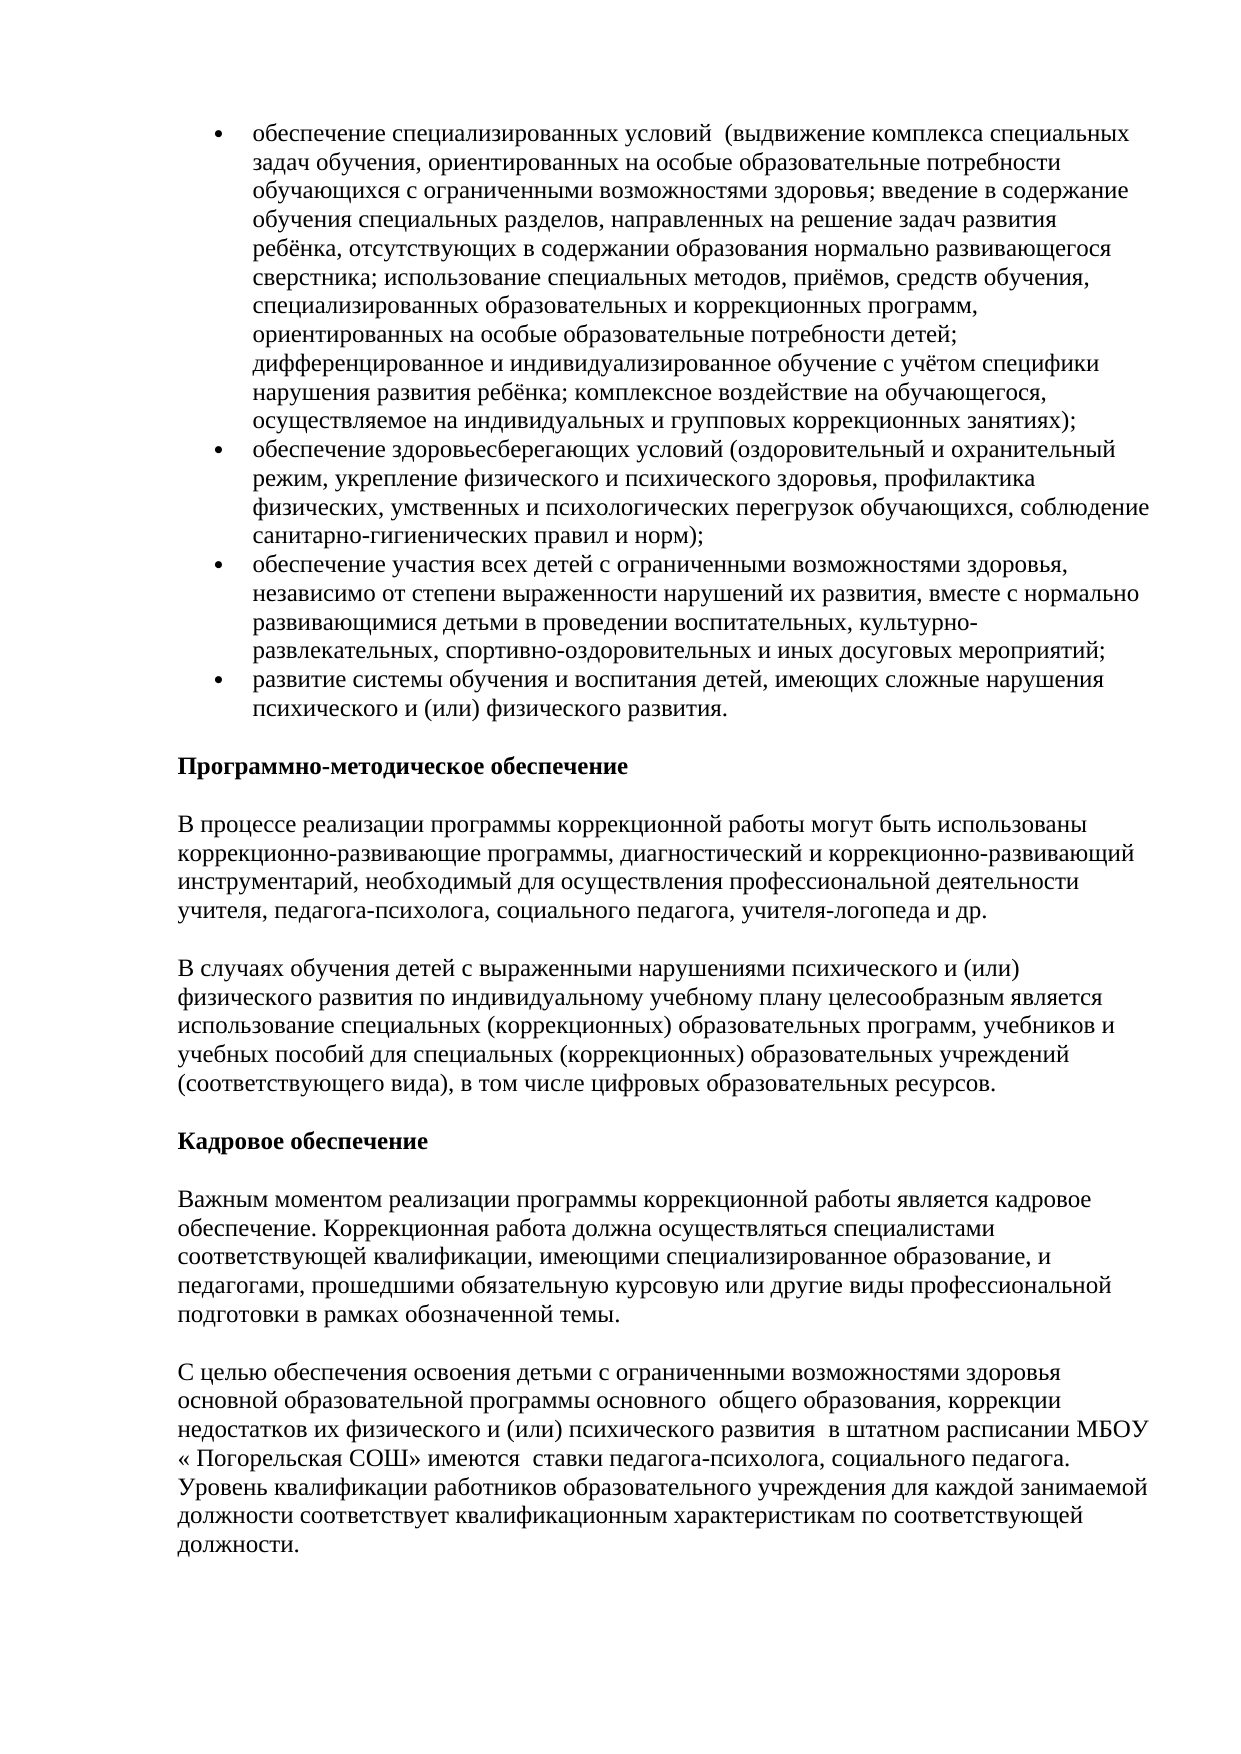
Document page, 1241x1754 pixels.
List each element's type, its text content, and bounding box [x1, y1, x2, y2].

text С целью обеспечения освоения детьми с ограниченными возможностями здоровья основной образовательной программы основного общего образования, коррекции недостатков их физического и (или) психического развития в штатном расписании МБОУ « Погорельская СОШ» имеются ставки педагога-психолога, социального педагога. Уровень квалификации работников образовательного учреждения для каждой занимаемой должности соответствует квалификационным характеристикам по соответствующей должности. [177, 1357, 1152, 1558]
list обеспечение участия всех детей с ограниченными возможностями здоровья, независимо от степени выраженности нарушений их развития, вместе с нормально развивающимися детьми в проведении воспитательных, культурно-развлекательных, спортивно-оздоровительных и иных досуговых мероприятий; [215, 549, 1152, 664]
list развитие системы обучения и воспитания детей, имеющих сложные нарушения психического и (или) физического развития. [215, 664, 1152, 722]
list обеспечение здоровьесберегающих условий (оздоровительный и охранительный режим, укрепление физического и психического здоровья, профилактика физических, умственных и психологических перегрузок обучающихся, соблюдение санитарно-гигиенических правил и норм); [215, 434, 1152, 549]
list обеспечение специализированных условий (выдвижение комплекса специальных задач обучения, ориентированных на особые образовательные потребности обучающихся с ограниченными возможностями здоровья; введение в содержание обучения специальных разделов, направленных на решение задач развития ребёнка, отсутствующих в содержании образования нормально развивающегося сверстника; использование специальных методов, приёмов, средств обучения, специализированных образовательных и коррекционных программ, ориентированных на особые образовательные потребности детей; дифференцированное и индивидуализированное обучение с учётом специфики нарушения развития ребёнка; комплексное воздействие на обучающегося, осуществляемое на индивидуальных и групповых коррекционных занятиях); [215, 118, 1152, 434]
text Важным моментом реализации программы коррекционной работы является кадровое обеспечение. Коррекционная работа должна осуществляться специалистами соответствующей квалификации, имеющими специализированное образование, и педагогами, прошедшими обязательную курсовую или другие виды профессиональной подготовки в рамках обозначенной темы. [177, 1184, 1152, 1328]
text Программно-методическое обеспечение [177, 751, 1152, 780]
text Кадровое обеспечение [177, 1126, 1152, 1155]
text В случаях обучения детей с выраженными нарушениями психического и (или) физического развития по индивидуальному учебному плану целесообразным является использование специальных (коррекционных) образовательных программ, учебников и учебных пособий для специальных (коррекционных) образовательных учреждений (соответствующего вида), в том числе цифровых образовательных ресурсов. [177, 953, 1152, 1097]
text В процессе реализации программы коррекционной работы могут быть использованы коррекционно-развивающие программы, диагностический и коррекционно-развивающий инструментарий, необходимый для осуществления профессиональной деятельности учителя, педагога-психолога, социального педагога, учителя-логопеда и др. [177, 809, 1152, 924]
